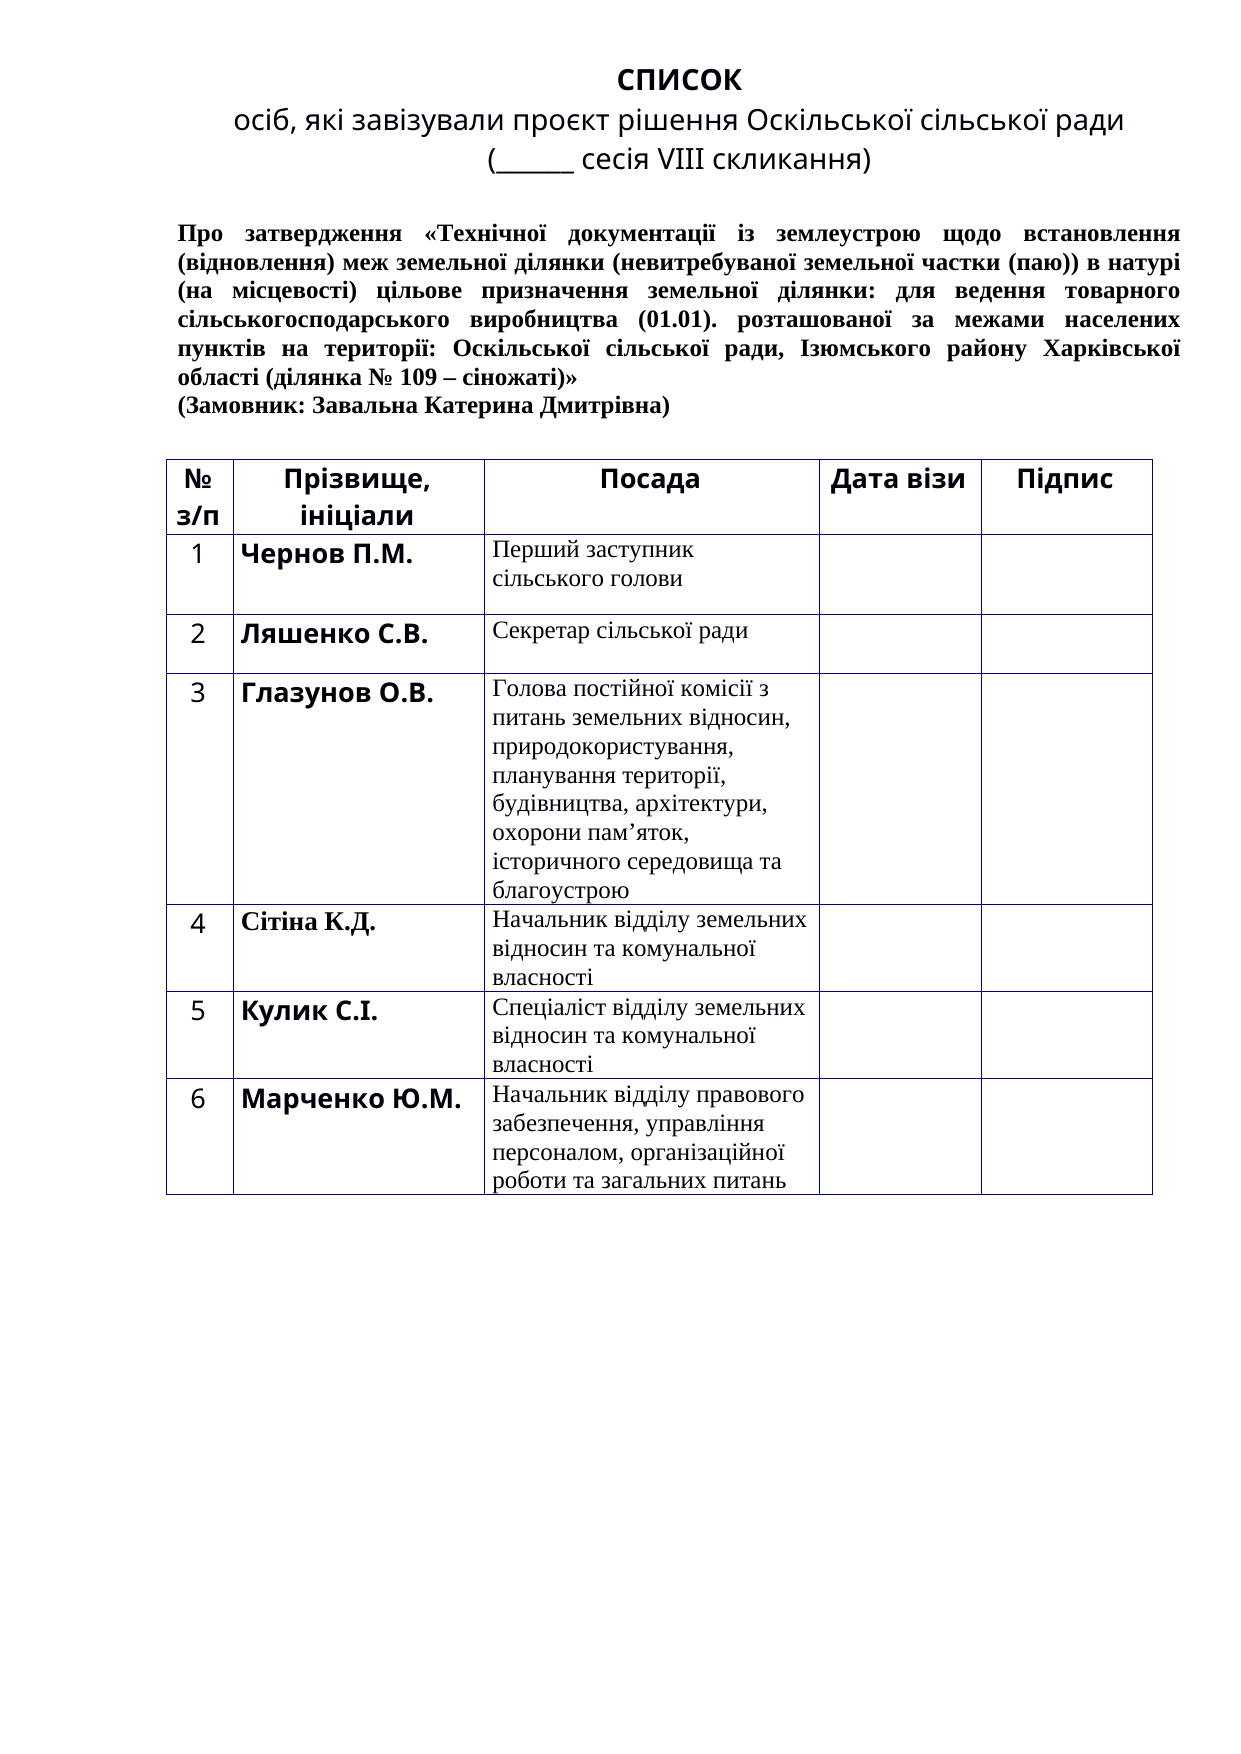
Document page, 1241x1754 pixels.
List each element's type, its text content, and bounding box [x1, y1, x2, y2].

text (______ сесія VІІІ скликання) [177, 138, 1181, 178]
table_cell Ляшенко С.В. [234, 615, 484, 672]
table_cell Начальник відділу правового забезпечення, управління персоналом, організаційної роботи та загальних питань [485, 1079, 819, 1194]
table_cell Кулик С.І. [234, 992, 484, 1078]
table_cell 6 [167, 1079, 233, 1194]
table_cell [982, 1079, 1152, 1194]
table_header Дата візи [820, 460, 981, 533]
table_cell [820, 535, 981, 614]
table_cell Начальник відділу земельних відносин та комунальної власності [485, 905, 819, 991]
table_cell [820, 615, 981, 672]
table_header № з/п [167, 460, 233, 533]
table_cell Голова постійної комісії з питань земельних відносин, природокористування, планування території, будівництва, архітектури, охорони пам’яток, історичного середовища та благоустрою [485, 674, 819, 903]
table_cell [820, 674, 981, 903]
text (Замовник: Завальна Катерина Дмитрівна) [177, 390, 1181, 419]
text осіб, які завізували проєкт рішення Оскільської сільської ради [177, 99, 1181, 138]
text Про затвердження «Технічної документації із землеустрою щодо встановлення (відновлення) меж земельної ділянки (невитребуваної земельної частки (паю)) в натурі (на місцевості) цільове призначення земельної ділянки: для ведення товарного сільськогосподарського виробництва (01.01). розташованої за межами населених пунктів на території: Оскільської сільської ради, Ізюмського району Харківської області (ділянка № 109 – сіножаті)» [177, 218, 1181, 390]
table_cell [982, 535, 1152, 614]
table_cell [982, 992, 1152, 1078]
table_cell 2 [167, 615, 233, 672]
table_header Посада [485, 460, 819, 533]
table_cell Глазунов О.В. [234, 674, 484, 903]
table_cell 5 [167, 992, 233, 1078]
table_cell Перший заступник сільського голови [485, 535, 819, 614]
text СПИСОК [177, 59, 1181, 99]
table_cell [820, 905, 981, 991]
table_cell [820, 992, 981, 1078]
table_cell Спеціаліст відділу земельних відносин та комунальної власності [485, 992, 819, 1078]
table_cell [820, 1079, 981, 1194]
table_cell Чернов П.М. [234, 535, 484, 614]
table_header Прізвище, ініціали [234, 460, 484, 533]
table_cell 1 [167, 535, 233, 614]
table_cell [982, 615, 1152, 672]
table_cell 3 [167, 674, 233, 903]
table_cell Марченко Ю.М. [234, 1079, 484, 1194]
table_cell Секретар сільської ради [485, 615, 819, 672]
table_cell 4 [167, 905, 233, 991]
table_cell [982, 674, 1152, 903]
table_cell Сітіна К.Д. [234, 905, 484, 991]
table_cell [982, 905, 1152, 991]
table_header Підпис [982, 460, 1152, 533]
